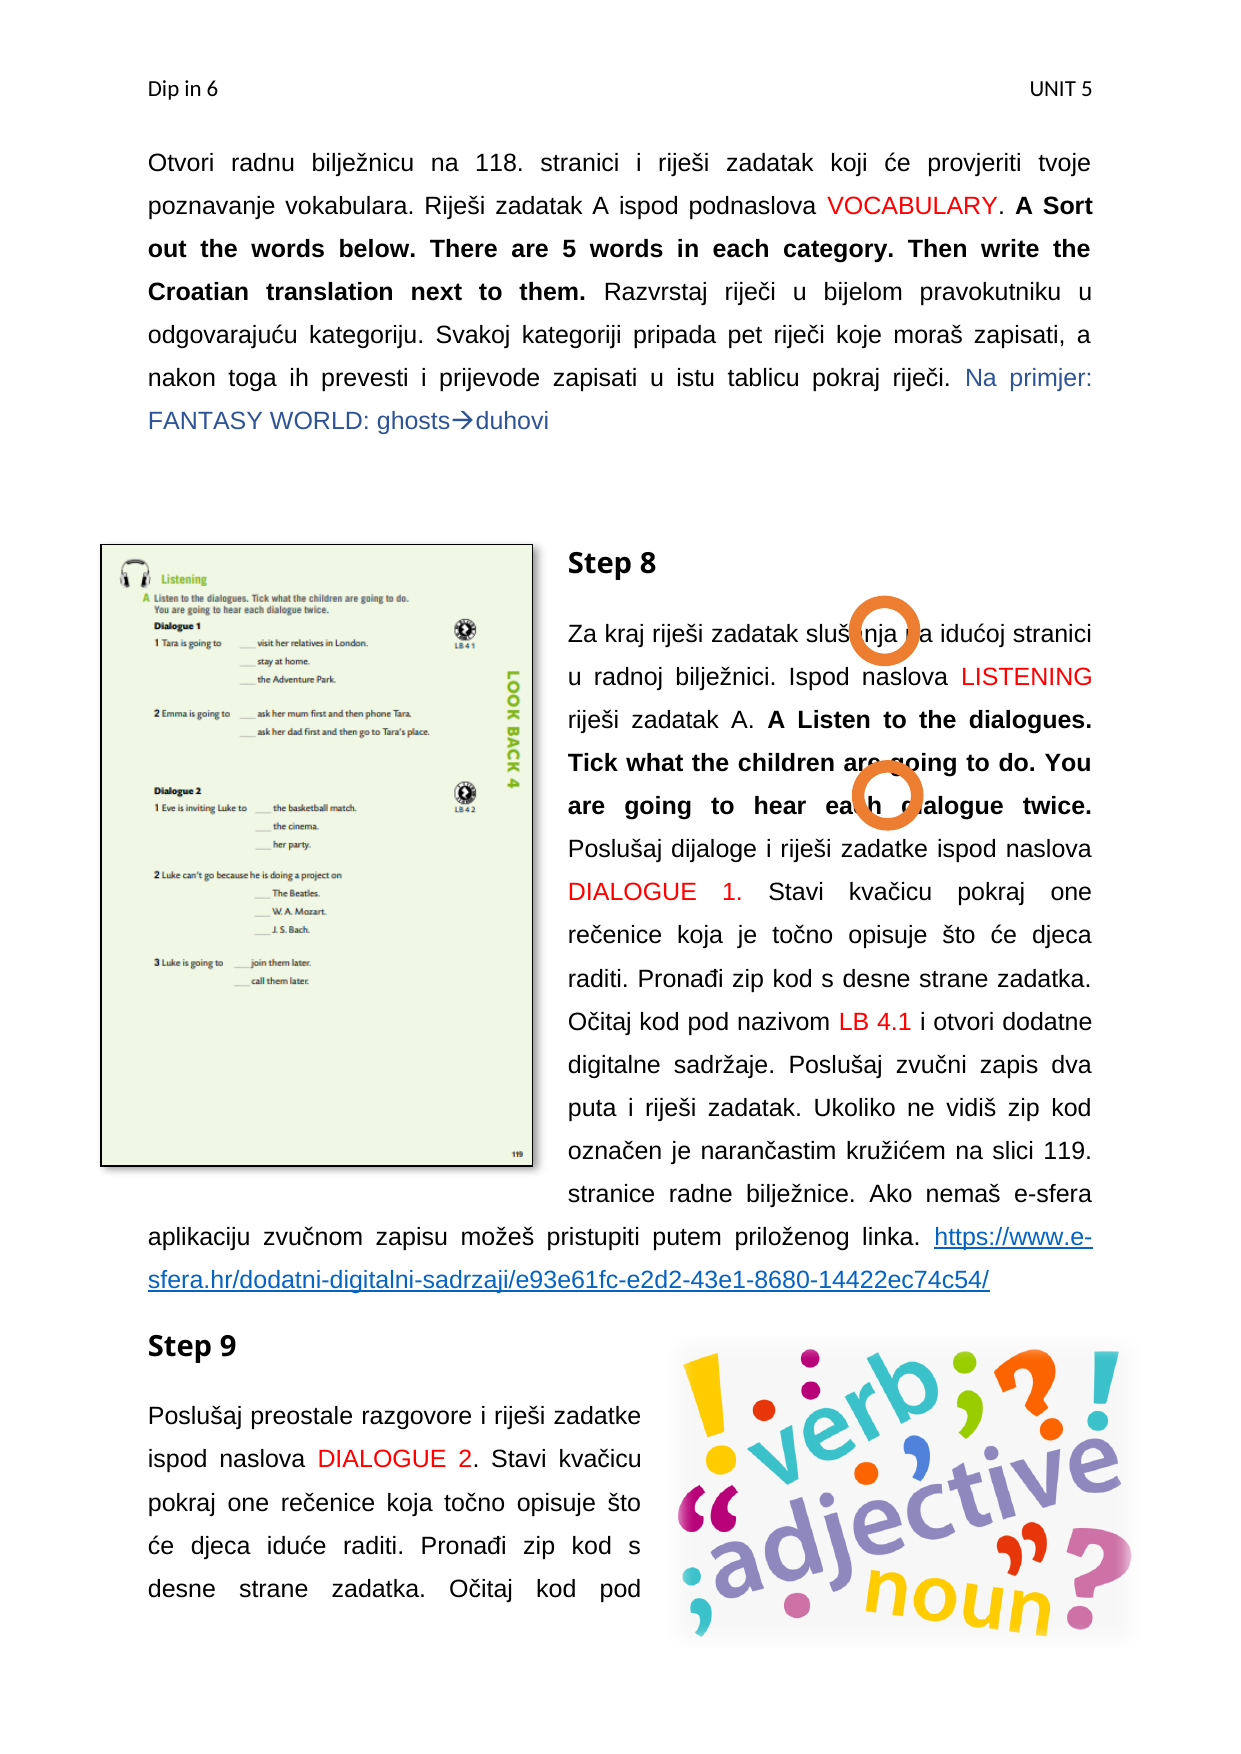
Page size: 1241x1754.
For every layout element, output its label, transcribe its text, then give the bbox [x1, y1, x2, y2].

picture [102, 545, 532, 1165]
picture [690, 1356, 1119, 1629]
text Step 9 [148, 1325, 1093, 1365]
text Za kraj riješi zadatak slušanja na idućoj stranici u radnoj bilježnici. Ispod naslova LISTENING riješi zadatak A. A Listen to the dialogues. Tick what the children are going to do. You are going to hear each dialogue twice. Poslušaj dijaloge i riješi zadatke ispod naslova DIALOGUE 1. Stavi kvačicu pokraj one rečenice koja je točno opisuje što će djeca raditi. Pronađi zip kod s desne strane zadatka. Očitaj kod pod nazivom LB 4.1 i otvori dodatne digitalne sadržaje. Poslušaj zvučni zapis dva puta i riješi zadatak. Ukoliko ne vidiš zip kod označen je narančastim kružićem na slici 119. stranice radne bilježnice. Ako nemaš e-sfera aplikaciju zvučnom zapisu možeš pristupiti putem priloženog linka. https://www.e-sfera.hr/dodatni-digitalni-sadrzaji/e93e61fc-e2d2-43e1-8680-14422ec74c54/ [148, 618, 1093, 1294]
text Step 8 [537, 542, 1093, 582]
text Otvori radnu bilježnicu na 118. stranici i riješi zadatak koji će provjeriti tvoje poznavanje vokabulara. Riješi zadatak A ispod podnaslova VOCABULARY. A Sort out the words below. There are 5 words in each category. Then write the Croatian translation next to them. Razvrstaj riječi u bijelom pravokutniku u odgovarajuću kategoriju. Svakoj kategoriji pripada pet riječi koje moraš zapisati, a nakon toga ih prevesti i prijevode zapisati u istu tablicu pokraj riječi. Na primjer: FANTASY WORLD: ghostsduhovi [148, 148, 1093, 435]
